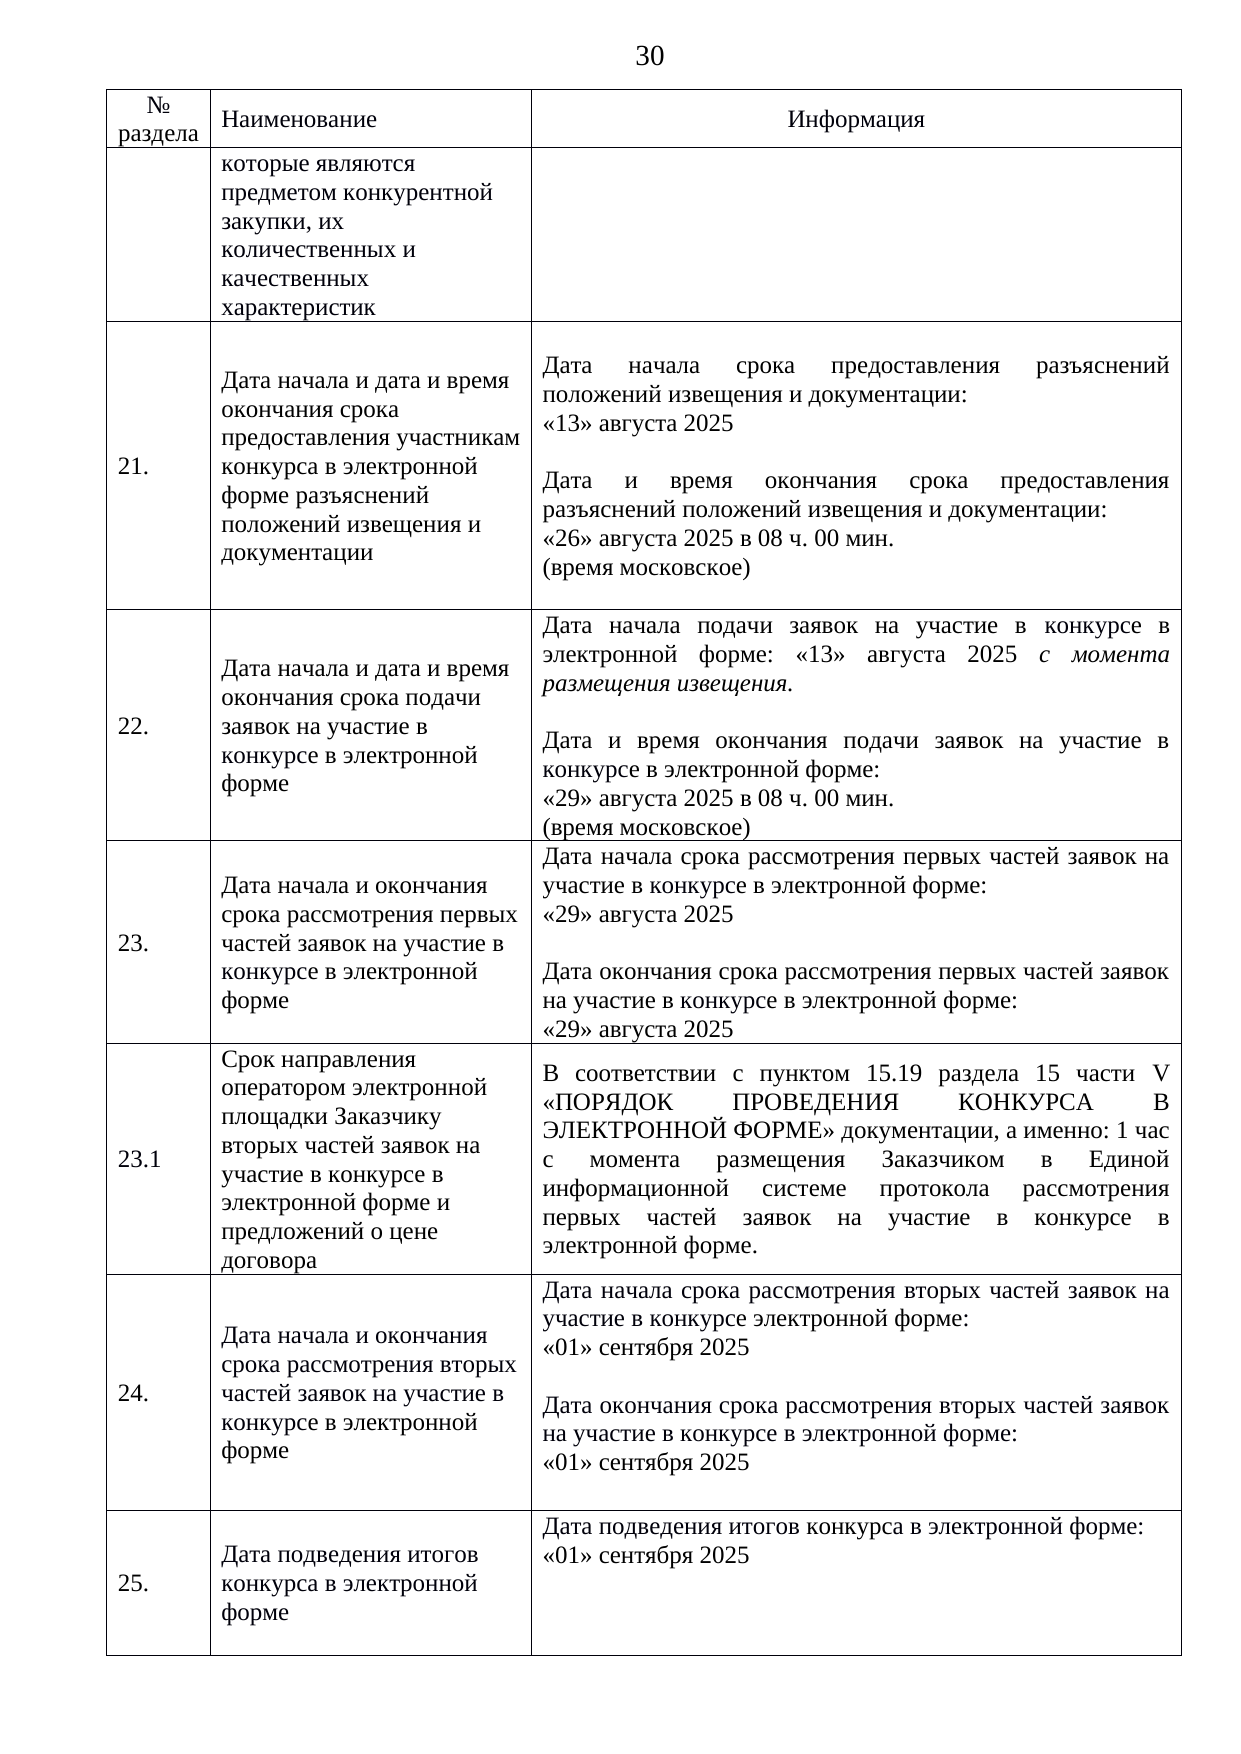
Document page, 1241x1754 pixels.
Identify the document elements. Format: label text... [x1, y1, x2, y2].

table_cell Срок направления оператором электронной площадки Заказчику вторых частей заявок на участие в конкурсе в электронной форме и предложений о цене договора [211, 1044, 531, 1274]
table_cell Дата начала срока предоставления разъяснений положений извещения и документации: «13» августа 2025 Дата и время окончания срока предоставления разъяснений положений извещения и документации: «26» августа 2025 в 08 ч. 00 мин. (время московское) [532, 322, 1181, 609]
table_cell Дата начала срока рассмотрения вторых частей заявок на участие в конкурсе электронной форме: «01» сентября 2025 Дата окончания срока рассмотрения вторых частей заявок на участие в конкурсе в электронной форме: «01» сентября 2025 [532, 1275, 1181, 1510]
table_cell [107, 841, 210, 1043]
table_cell Дата начала срока рассмотрения первых частей заявок на участие в конкурсе в электронной форме: «29» августа 2025 Дата окончания срока рассмотрения первых частей заявок на участие в конкурсе в электронной форме: «29» августа 2025 [532, 841, 1181, 1043]
table_cell [107, 1275, 210, 1510]
table_header Наименование [211, 90, 531, 147]
table_cell Дата подведения итогов конкурса в электронной форме: «01» сентября 2025 [532, 1511, 1181, 1654]
table_cell В соответствии с пунктом 15.19 раздела 15 части V «ПОРЯДОК ПРОВЕДЕНИЯ КОНКУРСА В ЭЛЕКТРОННОЙ ФОРМЕ» документации, а именно: 1 час с момента размещения Заказчиком в Единой информационной системе протокола рассмотрения первых частей заявок на участие в конкурсе в электронной форме. [532, 1044, 1181, 1274]
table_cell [211, 148, 531, 321]
table_header Информация [532, 90, 1181, 147]
table_cell [107, 148, 210, 321]
table_cell 23.1 [107, 1044, 210, 1274]
table_cell [107, 610, 210, 840]
table_cell Дата подведения итогов конкурса в электронной форме [211, 1511, 531, 1654]
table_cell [532, 148, 1181, 321]
table_header № раздела [107, 90, 210, 147]
table_cell Дата начала и окончания срока рассмотрения вторых частей заявок на участие в конкурсе в электронной форме [211, 1275, 531, 1510]
table_cell Дата начала и дата и время окончания срока подачи заявок на участие в конкурсе в электронной форме [211, 610, 531, 840]
table_cell [107, 1511, 210, 1654]
table_cell [107, 322, 210, 609]
table_cell Дата начала и окончания срока рассмотрения первых частей заявок на участие в конкурсе в электронной форме [211, 841, 531, 1043]
table_cell Дата начала подачи заявок на участие в конкурсе в электронной форме: «13» августа 2025 с момента размещения извещения. Дата и время окончания подачи заявок на участие в конкурсе в электронной форме: «29» августа 2025 в 08 ч. 00 мин. (время московское) [532, 610, 1181, 840]
table_cell Дата начала и дата и время окончания срока предоставления участникам конкурса в электронной форме разъяснений положений извещения и документации [211, 322, 531, 609]
